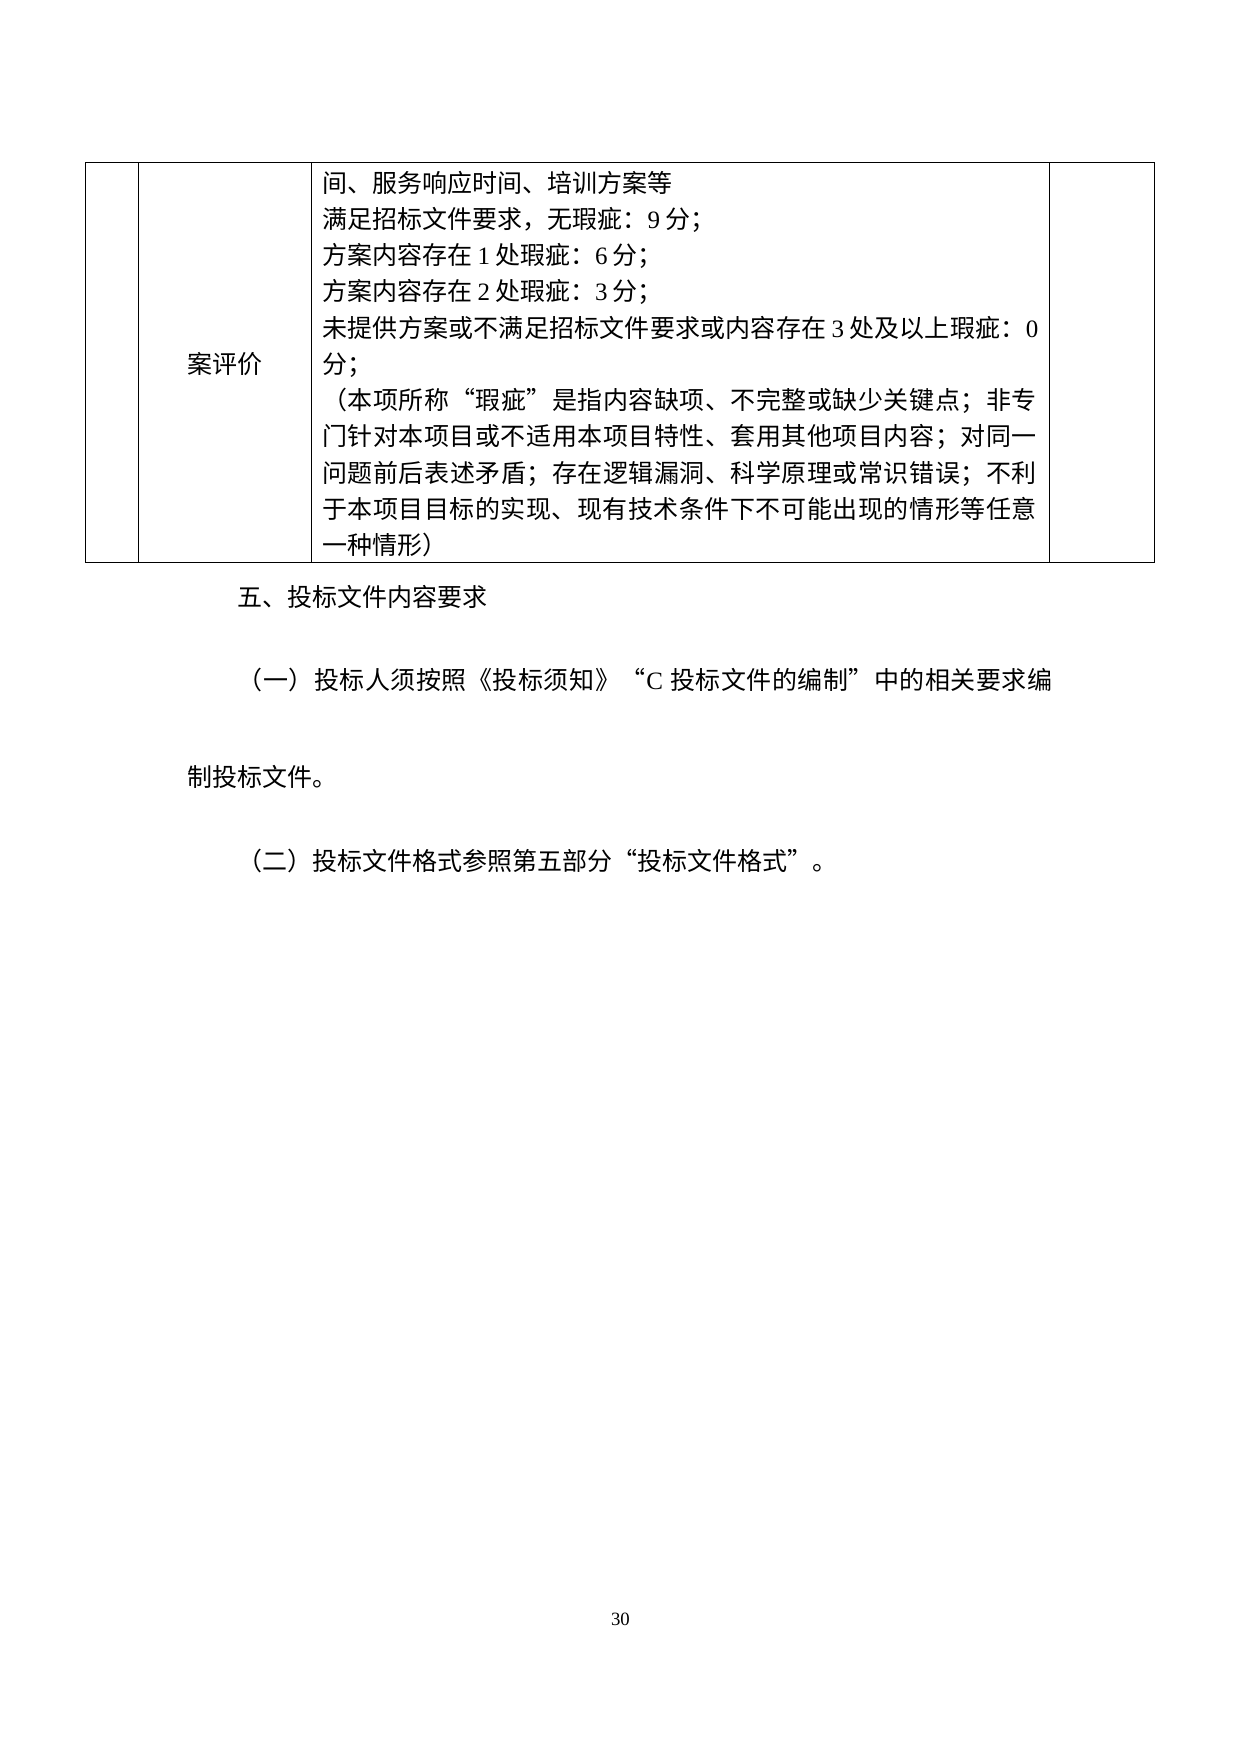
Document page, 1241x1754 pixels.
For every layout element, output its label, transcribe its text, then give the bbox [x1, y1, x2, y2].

table_cell 9 [1050, 163, 1154, 562]
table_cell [312, 163, 1049, 562]
text （二）投标文件格式参照第五部分“投标文件格式”。 [187, 827, 1053, 892]
text 五、投标文件内容要求 [187, 563, 1053, 628]
table_cell 售后服务方案评价 [139, 163, 311, 562]
table_cell 3 [86, 163, 138, 562]
text （一）投标人须按照《投标须知》“C 投标文件的编制”中的相关要求编制投标文件。 [187, 646, 1053, 808]
